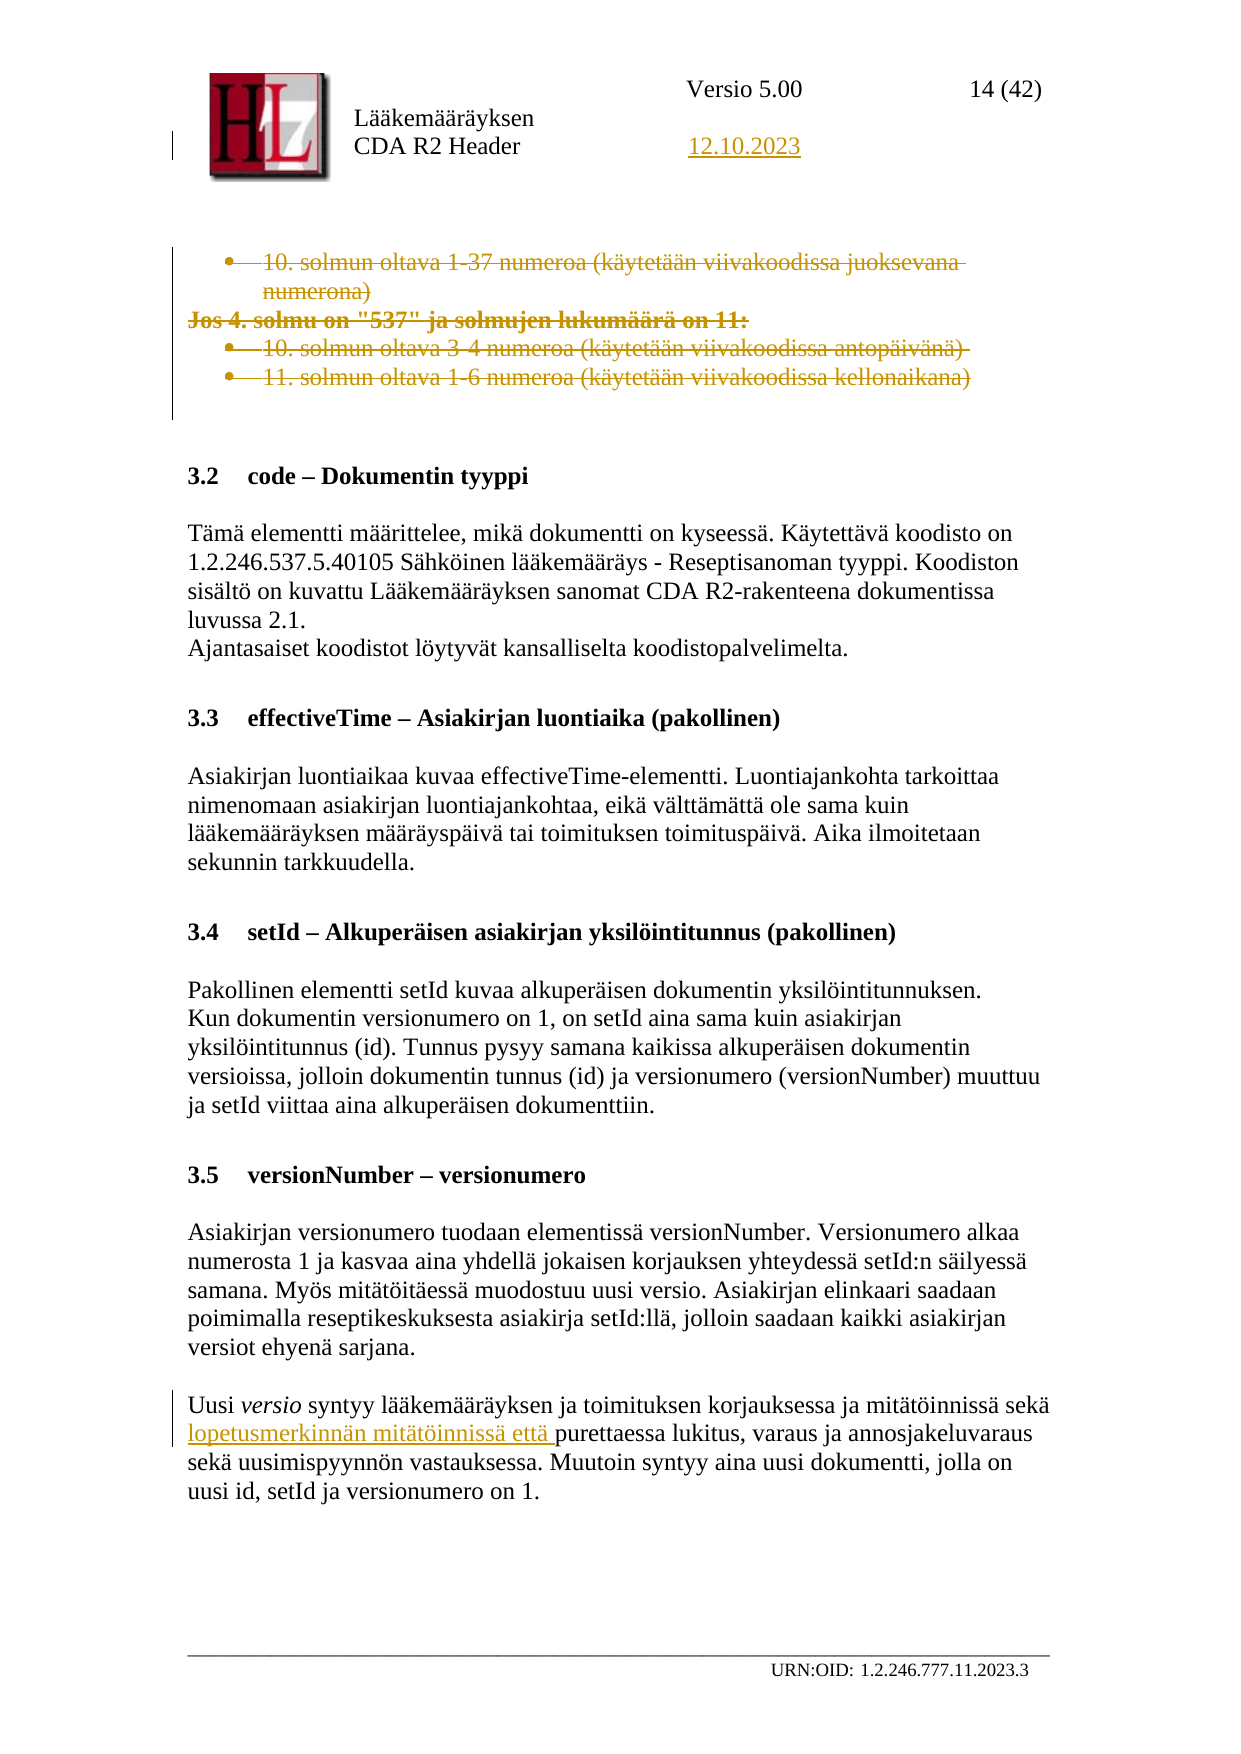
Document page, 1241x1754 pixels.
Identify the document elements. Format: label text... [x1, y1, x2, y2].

text Pakollinen elementti setId kuvaa alkuperäisen dokumentin yksilöintitunnuksen. [187, 975, 1053, 1003]
subtitle code – Dokumentin tyyppi [187, 461, 1053, 490]
text Ajantasaiset koodistot löytyvät kansalliselta koodistopalvelimelta. [187, 633, 1053, 662]
subtitle versionNumber – versionumero [187, 1160, 1053, 1188]
text Asiakirjan versionumero tuodaan elementissä versionNumber. Versionumero alkaa numerosta 1 ja kasvaa aina yhdellä jokaisen korjauksen yhteydessä setId:n säilyessä samana. Myös mitätöitäessä muodostuu uusi versio. Asiakirjan elinkaari saadaan poimimalla reseptikeskuksesta asiakirja setId:llä, jolloin saadaan kaikki asiakirjan versiot ehyenä sarjana. [187, 1217, 1053, 1361]
text Uusi versio syntyy lääkemääräyksen ja toimituksen korjauksessa ja mitätöinnissä sekä purettaessa lukitus, varaus ja annosjakeluvaraus sekä uusimispyynnön vastauksessa. Muutoin syntyy aina uusi dokumentti, jolla on uusi id, setId ja versionumero on 1. [187, 1390, 1053, 1505]
picture [209, 73, 332, 182]
text Kun dokumentin versionumero on 1, on setId aina sama kuin asiakirjan yksilöintitunnus (id). Tunnus pysyy samana kaikissa alkuperäisen dokumentin versioissa, jolloin dokumentin tunnus (id) ja versionumero (versionNumber) muuttuu ja setId viittaa aina alkuperäisen dokumenttiin. [187, 1003, 1053, 1118]
text Asiakirjan luontiaikaa kuvaa effectiveTime-elementti. Luontiajankohta tarkoittaa nimenomaan asiakirjan luontiajankohtaa, eikä välttämättä ole sama kuin lääkemääräyksen määräyspäivä tai toimituksen toimituspäivä. Aika ilmoitetaan sekunnin tarkkuudella. [187, 761, 1053, 876]
subtitle effectiveTime – Asiakirjan luontiaika (pakollinen) [187, 703, 1053, 732]
text Tämä elementti määrittelee, mikä dokumentti on kyseessä. Käytettävä koodisto on 1.2.246.537.5.40105 Sähköinen lääkemääräys - Reseptisanoman tyyppi. Koodiston sisältö on kuvattu Lääkemääräyksen sanomat CDA R2-rakenteena dokumentissa luvussa 2.1. [187, 518, 1053, 633]
subtitle setId – Alkuperäisen asiakirjan yksilöintitunnus (pakollinen) [187, 917, 1053, 946]
